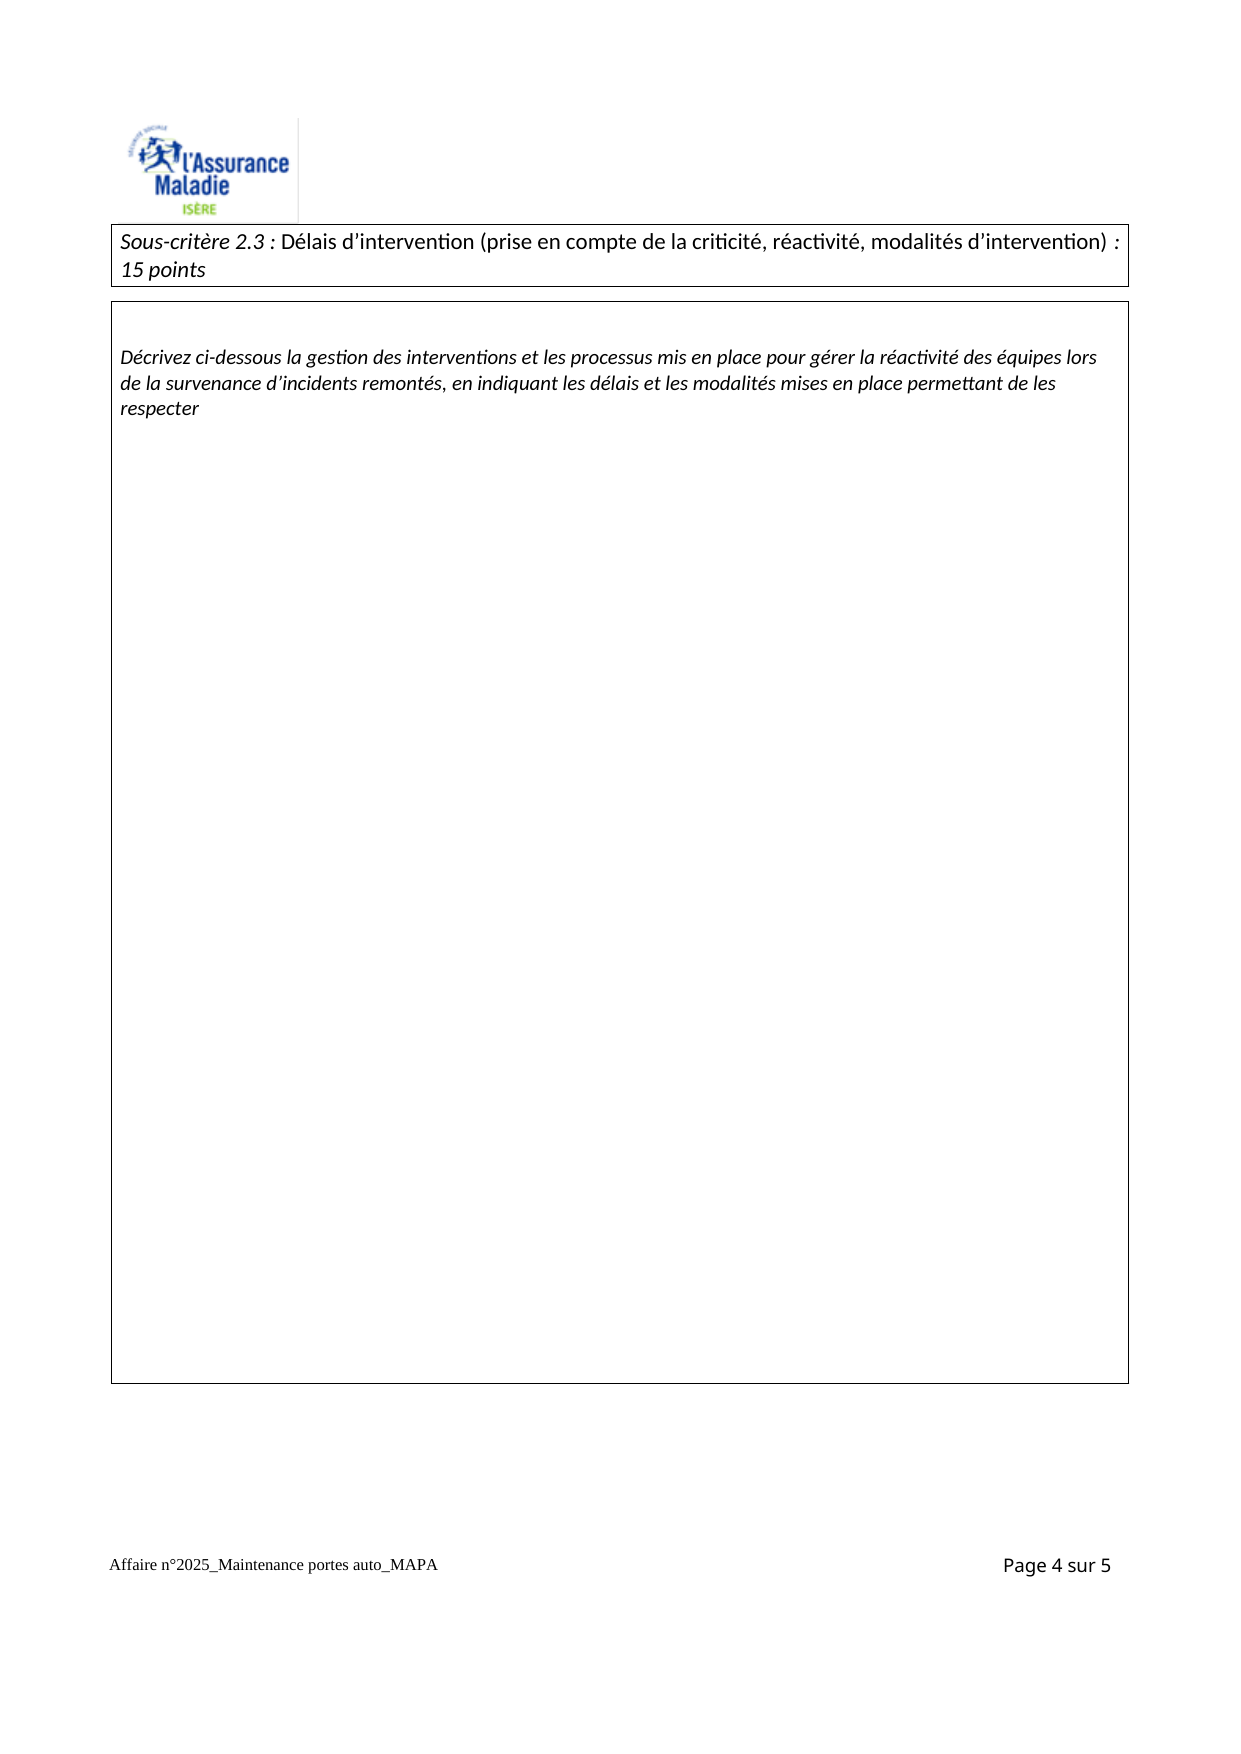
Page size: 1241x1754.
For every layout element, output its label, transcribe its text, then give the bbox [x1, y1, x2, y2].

picture [118, 118, 300, 224]
text Décrivez ci-dessous la gestion des interventions et les processus mis en place pour gérer la réactivité des équipes lors de la survenance d’incidents remontés, en indiquant les délais et les modalités mises en place permettant de les respecter [112, 341, 1128, 421]
text Sous-critère 2.3 : Délais d’intervention (prise en compte de la criticité, réactivité, modalités d’intervention) : 15 points [112, 225, 1128, 286]
